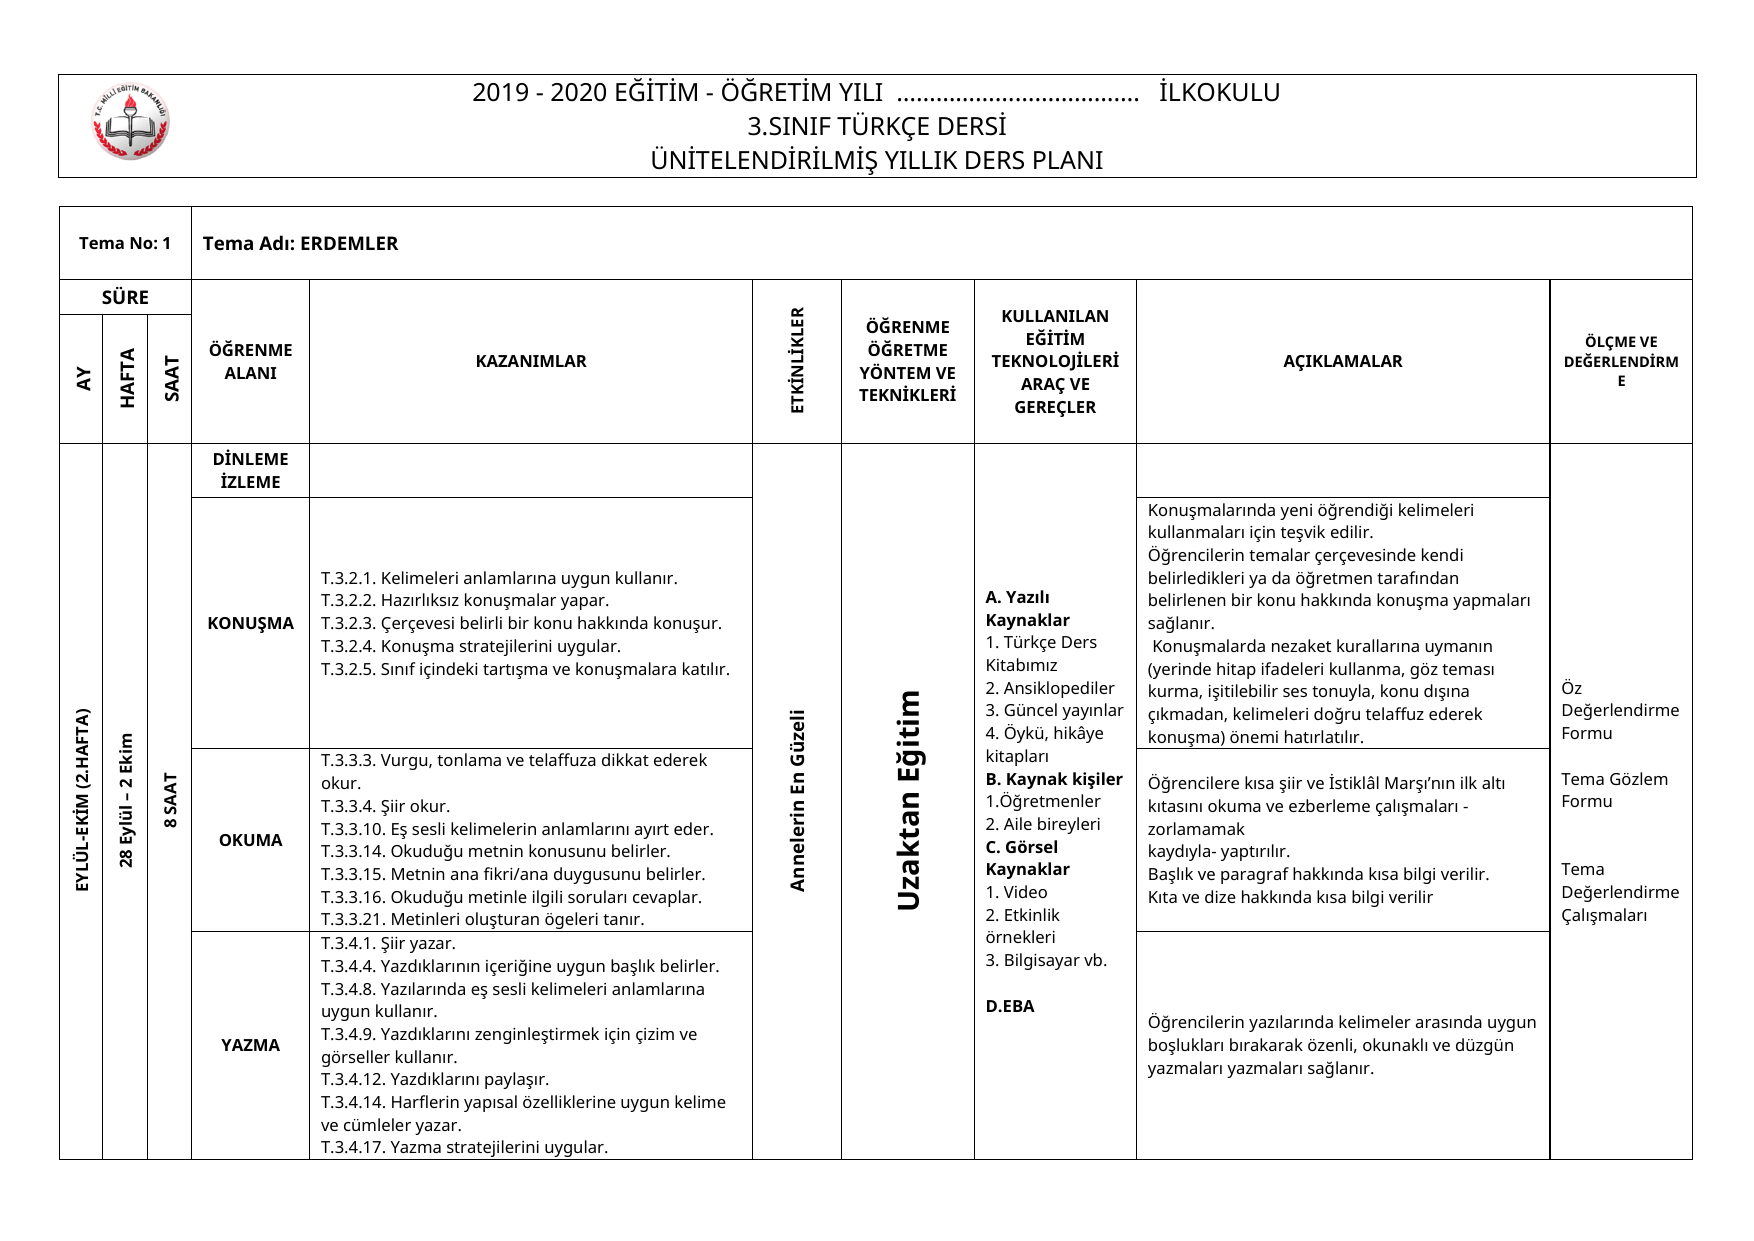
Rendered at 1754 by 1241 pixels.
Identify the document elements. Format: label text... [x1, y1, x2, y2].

table_cell ÖĞRENME ÖĞRETME YÖNTEM VE TEKNİKLERİ [842, 280, 974, 443]
table_cell HAFTA [103, 315, 147, 443]
table_cell [1137, 444, 1549, 497]
table_cell SÜRE [60, 280, 191, 314]
table_cell AY [60, 315, 102, 443]
table_cell OKUMA [192, 749, 309, 931]
table_cell ETKİNLİKLER [753, 280, 841, 443]
table_cell Öğrencilere kısa şiir ve İstiklâl Marşı’nın ilk altı kıtasını okuma ve ezberleme çalışmaları -zorlamamak kaydıyla- yaptırılır. Başlık ve paragraf hakkında kısa bilgi verilir. Kıta ve dize hakkında kısa bilgi verilir [1137, 749, 1549, 931]
table_cell EYLÜL-EKİM (2.HAFTA) [60, 444, 102, 1159]
table_cell AÇIKLAMALAR [1137, 280, 1549, 443]
table_cell Uzaktan Eğitim [842, 444, 974, 1159]
table_cell 8 SAAT [148, 444, 191, 1159]
table_cell 28 Eylül – 2 Ekim [103, 444, 147, 1159]
table_cell SAAT [148, 315, 191, 443]
table_cell KULLANILAN EĞİTİM TEKNOLOJİLERİ ARAÇ VE GEREÇLER [975, 280, 1136, 443]
table_cell ÖĞRENME ALANI [192, 280, 309, 443]
table_cell Öz Değerlendirme Formu Tema Gözlem Formu Tema Değerlendirme Çalışmaları [1551, 444, 1692, 1159]
table_cell Annelerin En Güzeli [753, 444, 841, 1159]
table_cell Öğrencilerin yazılarında kelimeler arasında uygun boşlukları bırakarak özenli, okunaklı ve düzgün yazmaları yazmaları sağlanır. [1137, 932, 1549, 1159]
table_cell T.3.2.1. Kelimeleri anlamlarına uygun kullanır. T.3.2.2. Hazırlıksız konuşmalar yapar. T.3.2.3. Çerçevesi belirli bir konu hakkında konuşur. T.3.2.4. Konuşma stratejilerini uygular. T.3.2.5. Sınıf içindeki tartışma ve konuşmalara katılır. [310, 498, 752, 748]
table_cell Konuşmalarında yeni öğrendiği kelimeleri kullanmaları için teşvik edilir. Öğrencilerin temalar çerçevesinde kendi belirledikleri ya da öğretmen tarafından belirlenen bir konu hakkında konuşma yapmaları sağlanır. Konuşmalarda nezaket kurallarına uymanın (yerinde hitap ifadeleri kullanma, göz teması kurma, işitilebilir ses tonuyla, konu dışına çıkmadan, kelimeleri doğru telaffuz ederek konuşma) önemi hatırlatılır. [1137, 498, 1549, 748]
picture [85, 77, 175, 167]
table_cell KAZANIMLAR [310, 280, 752, 443]
table_cell KONUŞMA [192, 498, 309, 748]
table_cell ÖLÇME VE DEĞERLENDİRME [1551, 280, 1692, 443]
table_cell T.3.4.1. Şiir yazar. T.3.4.4. Yazdıklarının içeriğine uygun başlık belirler. T.3.4.8. Yazılarında eş sesli kelimeleri anlamlarına uygun kullanır. T.3.4.9. Yazdıklarını zenginleştirmek için çizim ve görseller kullanır. T.3.4.12. Yazdıklarını paylaşır. T.3.4.14. Harflerin yapısal özelliklerine uygun kelime ve cümleler yazar. T.3.4.17. Yazma stratejilerini uygular. [310, 932, 752, 1159]
table_header Tema Adı: ERDEMLER [192, 207, 1692, 279]
table_cell DİNLEME İZLEME [192, 444, 309, 497]
table_cell YAZMA [192, 932, 309, 1159]
table_cell T.3.3.3. Vurgu, tonlama ve telaffuza dikkat ederek okur. T.3.3.4. Şiir okur. T.3.3.10. Eş sesli kelimelerin anlamlarını ayırt eder. T.3.3.14. Okuduğu metnin konusunu belirler. T.3.3.15. Metnin ana fikri/ana duygusunu belirler. T.3.3.16. Okuduğu metinle ilgili soruları cevaplar. T.3.3.21. Metinleri oluşturan ögeleri tanır. [310, 749, 752, 931]
table_header Tema No: 1 [60, 207, 191, 279]
table_cell [310, 444, 752, 497]
table_cell A. Yazılı Kaynaklar 1. Türkçe Ders Kitabımız 2. Ansiklopediler 3. Güncel yayınlar 4. Öykü, hikâye kitapları B. Kaynak kişiler 1.Öğretmenler 2. Aile bireyleri C. Görsel Kaynaklar 1. Video 2. Etkinlik örnekleri 3. Bilgisayar vb. D.EBA [975, 444, 1136, 1159]
